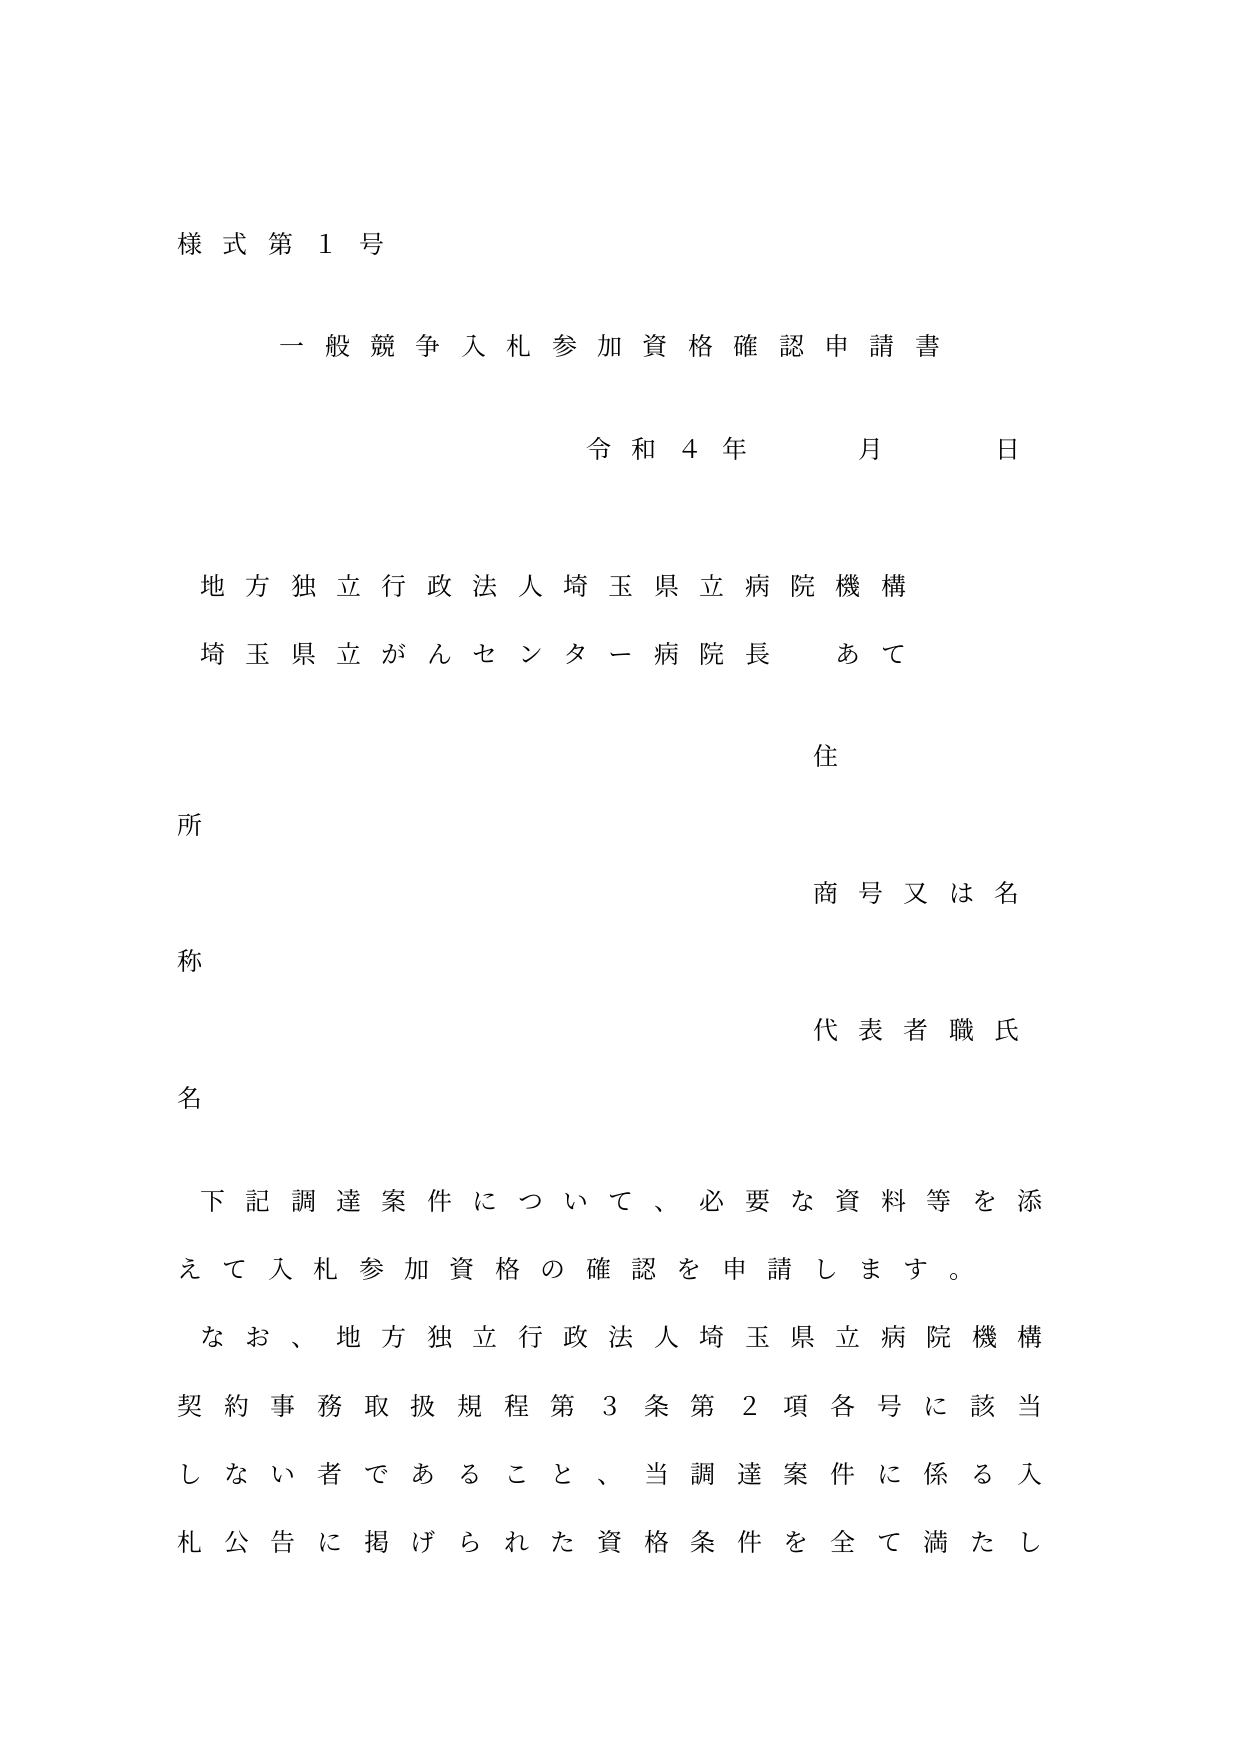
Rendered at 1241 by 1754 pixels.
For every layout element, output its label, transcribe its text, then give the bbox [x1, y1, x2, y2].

text 住 所 [177, 721, 1063, 858]
text 様式第１号 [177, 208, 1063, 277]
text 地方独立行政法人埼玉県立病院機構 [200, 550, 1063, 618]
text 埼玉県立がんセンター病院長 あて [200, 618, 1063, 687]
text 下記調達案件について、必要な資料等を添えて入札参加資格の確認を申請します。 [177, 1165, 1063, 1302]
text 代表者職氏名 [177, 994, 1063, 1131]
text 令和４年 月 日 [177, 413, 1040, 482]
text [177, 1302, 1063, 1575]
text 一般競争入札参加資格確認申請書 [177, 311, 1063, 379]
text 商号又は名称 [177, 858, 1063, 994]
